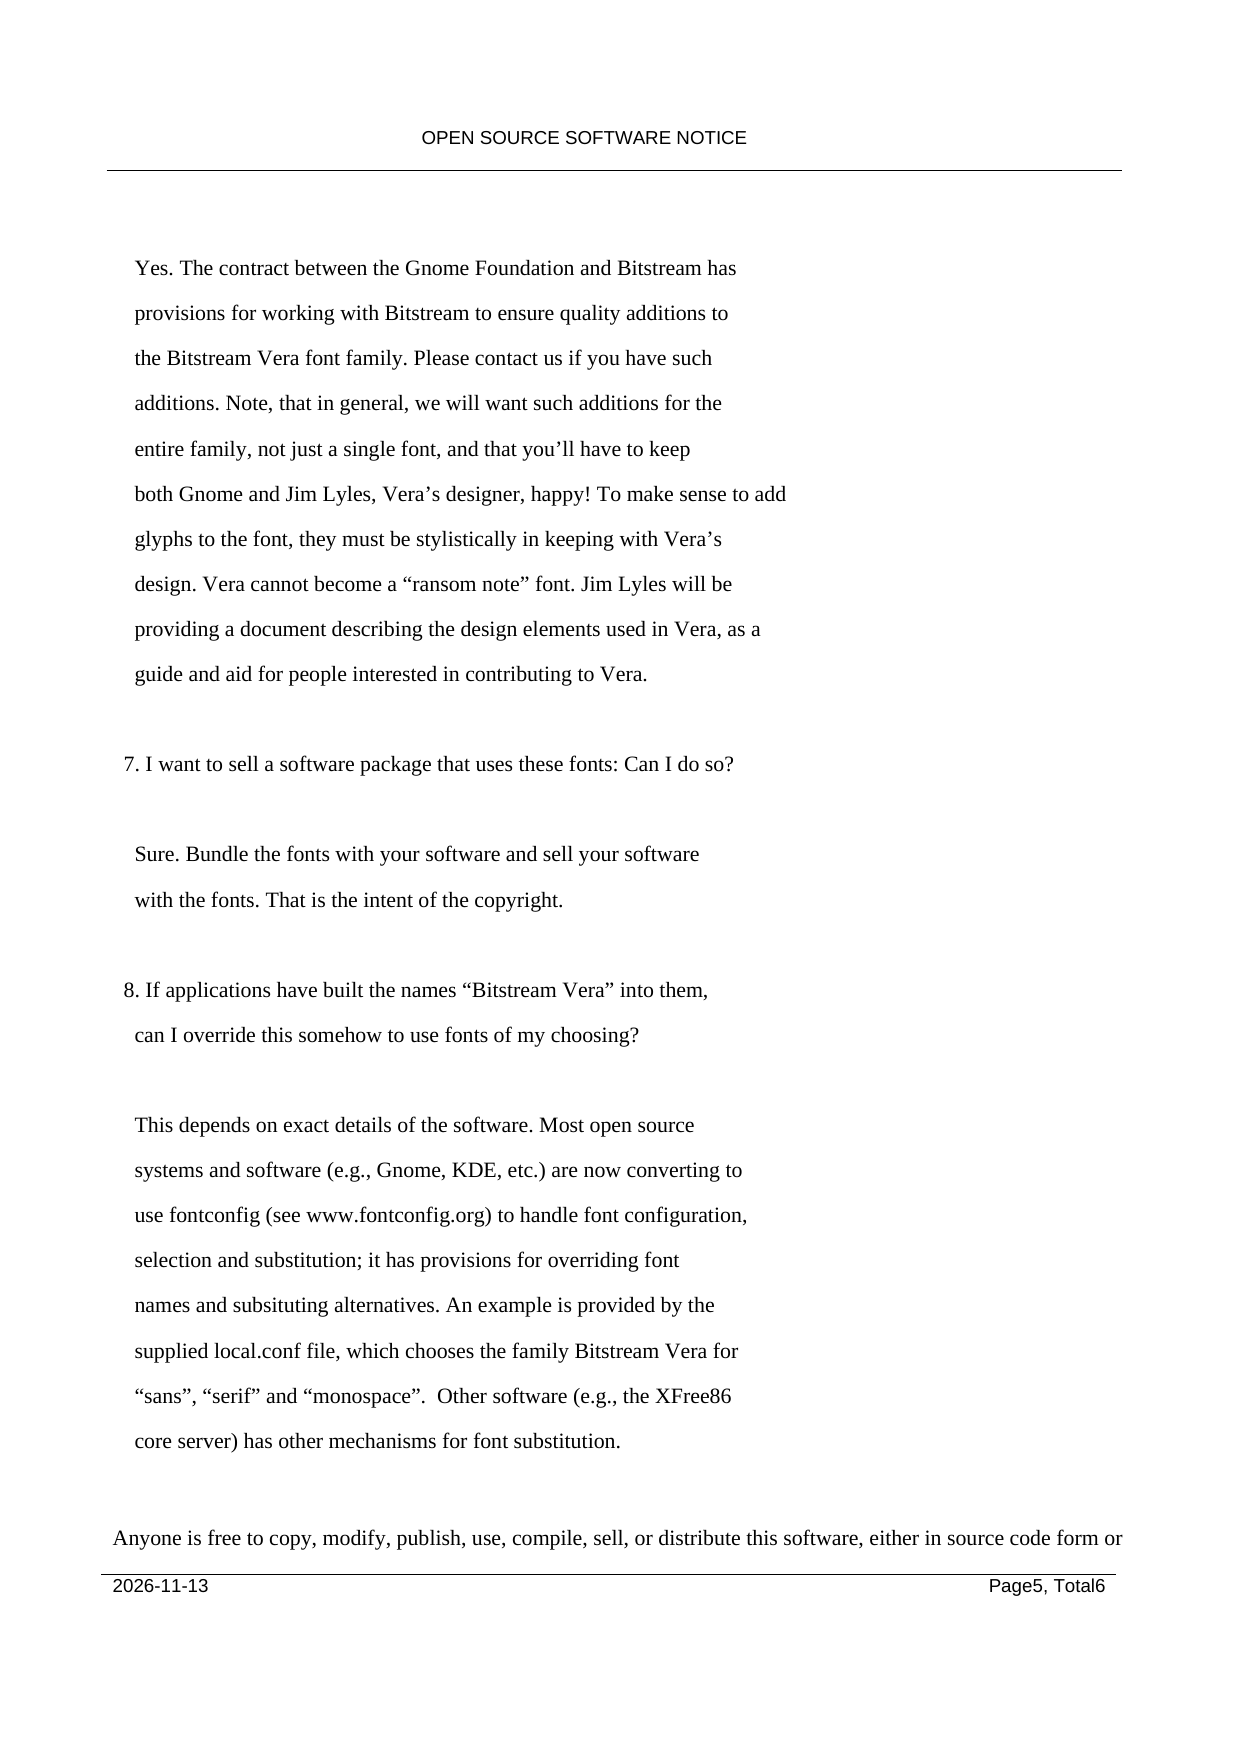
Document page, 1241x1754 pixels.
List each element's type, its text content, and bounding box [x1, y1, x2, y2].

text 8. If applications have built the names “Bitstream Vera” into them, [112, 973, 1128, 1006]
text glyphs to the font, they must be stylistically in keeping with Vera’s [112, 522, 1128, 554]
text providing a document describing the design elements used in Vera, as a [112, 612, 1128, 645]
text 7. I want to sell a software package that uses these fonts: Can I do so? [112, 748, 1128, 780]
text the Bitstream Vera font family. Please contact us if you have such [112, 342, 1128, 374]
text supplied local.conf file, which chooses the family Bitstream Vera for [112, 1334, 1128, 1366]
text systems and software (e.g., Gnome, KDE, etc.) are now converting to [112, 1153, 1128, 1186]
text Sure. Bundle the fonts with your software and sell your software [112, 838, 1128, 870]
text with the fonts. That is the intent of the copyright. [112, 883, 1128, 915]
text guide and aid for people interested in contributing to Vera. [112, 657, 1128, 690]
text “sans”, “serif” and “monospace”. Other software (e.g., the XFree86 [112, 1379, 1128, 1412]
text provisions for working with Bitstream to ensure quality additions to [112, 297, 1128, 329]
text This depends on exact details of the software. Most open source [112, 1108, 1128, 1141]
text names and subsituting alternatives. An example is provided by the [112, 1289, 1128, 1321]
text both Gnome and Jim Lyles, Vera’s designer, happy! To make sense to add [112, 477, 1128, 509]
text selection and substitution; it has provisions for overriding font [112, 1244, 1128, 1276]
text can I override this somehow to use fonts of my choosing? [112, 1018, 1128, 1051]
text design. Vera cannot become a “ransom note” font. Jim Lyles will be [112, 567, 1128, 600]
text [112, 1424, 1128, 1554]
text entire family, not just a single font, and that you’ll have to keep [112, 432, 1128, 464]
text use fontconfig (see www.fontconfig.org) to handle font configuration, [112, 1199, 1128, 1231]
text Yes. The contract between the Gnome Foundation and Bitstream has [112, 251, 1128, 284]
text additions. Note, that in general, we will want such additions for the [112, 387, 1128, 419]
